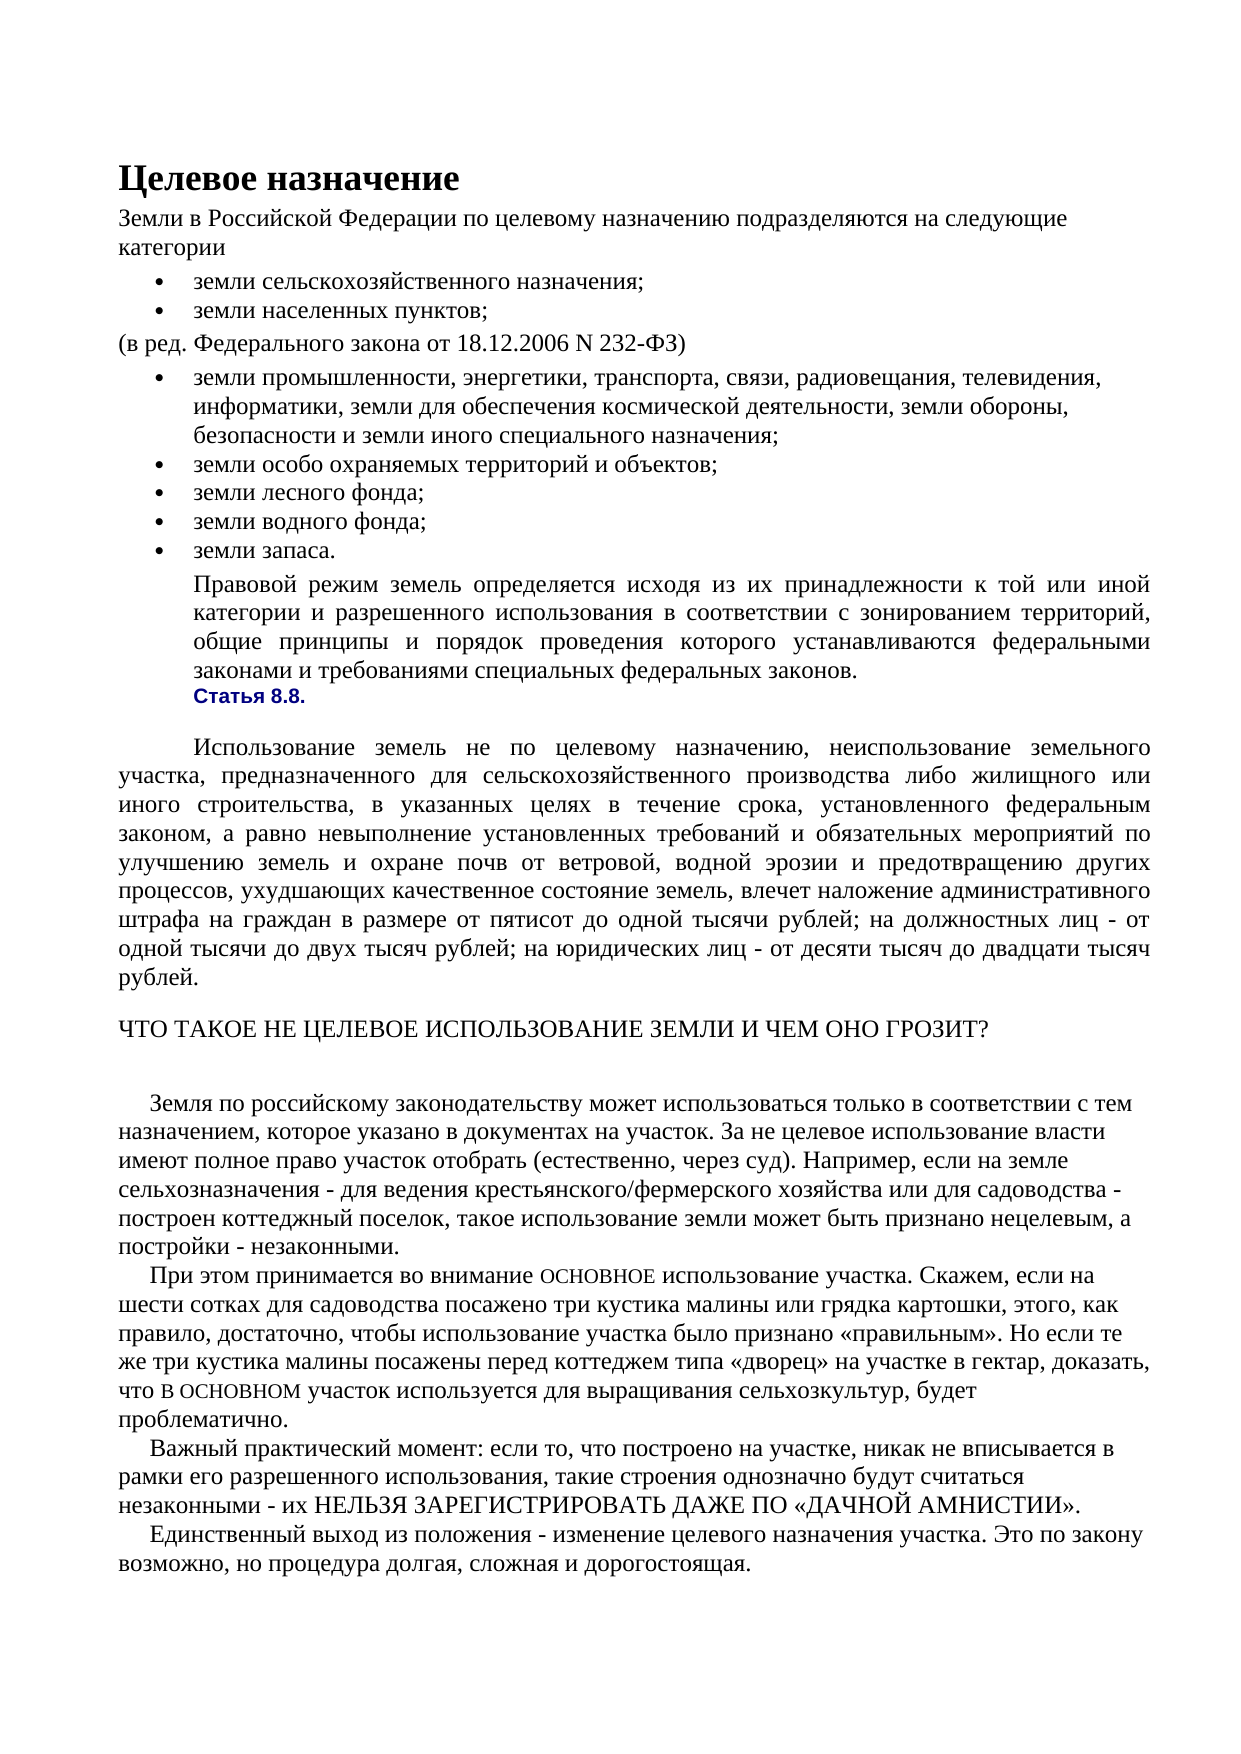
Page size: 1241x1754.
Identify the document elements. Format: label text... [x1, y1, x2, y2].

list земли населенных пунктов; [156, 295, 1152, 323]
text Статья 8.8. [193, 684, 1152, 708]
list земли сельскохозяйственного назначения; [156, 266, 1152, 295]
subtitle Целевое назначение [118, 155, 1152, 198]
list земли особо охраняемых территорий и объектов; [156, 449, 1152, 477]
text ЧТО ТАКОЕ НЕ ЦЕЛЕВОЕ ИСПОЛЬЗОВАНИЕ ЗЕМЛИ И ЧЕМ ОНО ГРОЗИТ? [118, 1014, 1152, 1043]
text (в ред. Федерального закона от 18.12.2006 N 232-ФЗ) [118, 328, 1152, 357]
list земли лесного фонда; [156, 477, 1152, 506]
text Использование земель не по целевому назначению, неиспользование земельного участка, предназначенного для сельскохозяйственного производства либо жилищного или иного строительства, в указанных целях в течение срока, установленного федеральным законом, а равно невыполнение установленных требований и обязательных мероприятий по улучшению земель и охране почв от ветровой, водной эрозии и предотвращению других процессов, ухудшающих качественное состояние земель, влечет наложение административного штрафа на граждан в размере от пятисот до одной тысячи рублей; на должностных лиц - от одной тысячи до двух тысяч рублей; на юридических лиц - от десяти тысяч до двадцати тысяч рублей. [118, 732, 1152, 990]
list земли водного фонда; [156, 506, 1152, 535]
text Земля по российскому законодательству может использоваться только в соответствии с тем назначением, которое указано в документах на участок. За не целевое использование власти имеют полное право участок отобрать (естественно, через суд). Например, если на земле сельхозназначения - для ведения крестьянского/фермерского хозяйства или для садоводства - построен коттеджный поселок, такое использование земли может быть признано нецелевым, а постройки - незаконными. [118, 1088, 1152, 1260]
text Правовой режим земель определяется исходя из их принадлежности к той или иной категории и разрешенного использования в соответствии с зонированием территорий, общие принципы и порядок проведения которого устанавливаются федеральными законами и требованиями специальных федеральных законов. [193, 569, 1152, 684]
text При этом принимается во внимание ОСНОВНОЕ использование участка. Скажем, если на шести сотках для садоводства посажено три кустика малины или грядка картошки, этого, как правило, достаточно, чтобы использование участка было признано «правильным». Но если те же три кустика малины посажены перед коттеджем типа «дворец» на участке в гектар, доказать, что В ОСНОВНОМ участок используется для выращивания сельхозкультур, будет проблематично. [118, 1260, 1152, 1433]
list земли запаса. [156, 535, 1152, 564]
text Единственный выход из положения - изменение целевого назначения участка. Это по закону возможно, но процедура долгая, сложная и дорогостоящая. [118, 1519, 1152, 1576]
text Важный практический момент: если то, что построено на участке, никак не вписывается в рамки его разрешенного использования, такие строения однозначно будут считаться незаконными - их НЕЛЬЗЯ ЗАРЕГИСТРИРОВАТЬ ДАЖЕ ПО «ДАЧНОЙ АМНИСТИИ». [118, 1433, 1152, 1519]
list земли промышленности, энергетики, транспорта, связи, радиовещания, телевидения, информатики, земли для обеспечения космической деятельности, земли обороны, безопасности и земли иного специального назначения; [156, 362, 1152, 449]
text Земли в Российской Федерации по целевому назначению подразделяются на следующие категории [118, 203, 1152, 261]
